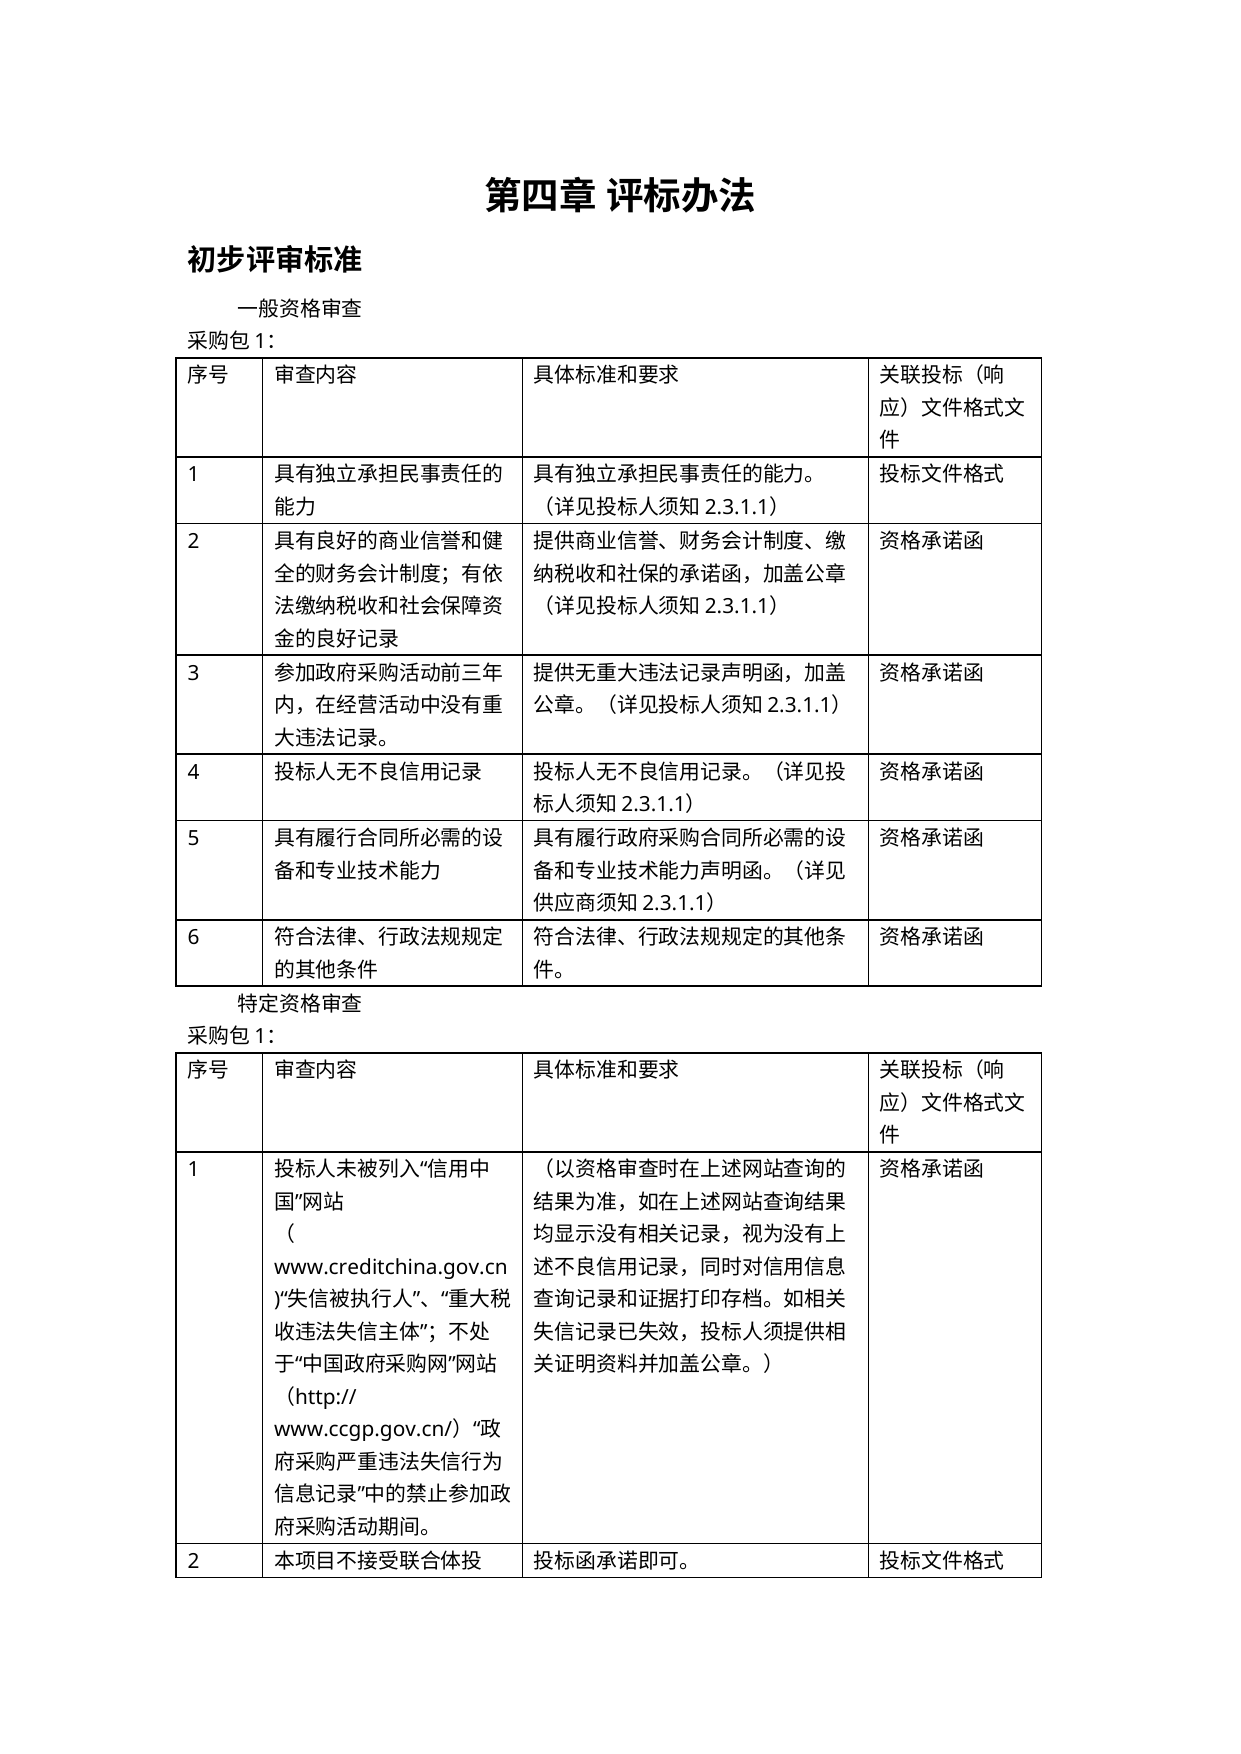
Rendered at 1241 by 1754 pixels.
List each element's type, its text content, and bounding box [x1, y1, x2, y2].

table_cell 资格承诺函 [869, 921, 1041, 985]
text 初步评审标准 [187, 227, 1053, 292]
table_cell 具有履行合同所必需的设备和专业技术能力 [263, 821, 522, 919]
table_cell 提供无重大违法记录声明函，加盖公章。（详见投标人须知2.3.1.1） [523, 656, 868, 753]
table_cell 6 [177, 921, 262, 985]
table_cell 投标文件格式 [869, 458, 1041, 523]
table_header 具体标准和要求 [523, 1054, 868, 1151]
text 一般资格审查 [187, 292, 1053, 324]
table_cell 资格承诺函 [869, 1153, 1041, 1543]
table_cell 投标人无不良信用记录 [263, 755, 522, 820]
table_cell （以资格审查时在上述网站查询的结果为准，如在上述网站查询结果均显示没有相关记录，视为没有上述不良信用记录，同时对信用信息查询记录和证据打印存档。如相关失信记录已失效，投标人须提供相关证明资料并加盖公章。） [523, 1153, 868, 1543]
table_cell 4 [177, 755, 262, 820]
table_cell 1 [177, 1153, 262, 1543]
table_cell 资格承诺函 [869, 755, 1041, 820]
table_header 关联投标（响应）文件格式文件 [869, 1054, 1041, 1151]
text 特定资格审查 [187, 987, 1053, 1019]
table_cell 符合法律、行政法规规定的其他条件。 [523, 921, 868, 985]
table_cell 提供商业信誉、财务会计制度、缴纳税收和社保的承诺函，加盖公章（详见投标人须知2.3.1.1） [523, 524, 868, 654]
table_header 关联投标（响应）文件格式文件 [869, 359, 1041, 456]
table_cell 2 [177, 1544, 262, 1577]
table_cell 资格承诺函 [869, 656, 1041, 753]
table_header 序号 [177, 1054, 262, 1151]
table_cell 资格承诺函 [869, 524, 1041, 654]
table_cell 具有独立承担民事责任的能力 [263, 458, 522, 523]
table_cell 1 [177, 458, 262, 523]
text 采购包1： [187, 1019, 1053, 1052]
table_cell 投标人无不良信用记录。（详见投标人须知2.3.1.1） [523, 755, 868, 820]
table_cell 参加政府采购活动前三年内，在经营活动中没有重大违法记录。 [263, 656, 522, 753]
table_cell 2 [177, 524, 262, 654]
table_cell 投标文件格式 [869, 1544, 1041, 1577]
table_cell 具有履行政府采购合同所必需的设备和专业技术能力声明函。（详见供应商须知2.3.1.1） [523, 821, 868, 919]
table_cell 符合法律、行政法规规定的其他条件 [263, 921, 522, 985]
table_header 审查内容 [263, 359, 522, 456]
table_header 审查内容 [263, 1054, 522, 1151]
table_cell 投标函承诺即可。 [523, 1544, 868, 1577]
text 第四章 评标办法 [187, 162, 1053, 227]
table_cell 具有良好的商业信誉和健全的财务会计制度；有依法缴纳税收和社会保障资金的良好记录 [263, 524, 522, 654]
table_cell 具有独立承担民事责任的能力。（详见投标人须知2.3.1.1） [523, 458, 868, 523]
table_cell 资格承诺函 [869, 821, 1041, 919]
table_cell 本项目不接受联合体投标。 [263, 1544, 522, 1577]
table_header 具体标准和要求 [523, 359, 868, 456]
table_cell 投标人未被列入“信用中国”网站（www.creditchina.gov.cn)“失信被执行人”、“重大税收违法失信主体”；不处于“中国政府采购网”网站（http://www.ccgp.gov.cn/）“政府采购严重违法失信行为信息记录”中的禁止参加政府采购活动期间。 [263, 1153, 522, 1543]
table_cell 5 [177, 821, 262, 919]
table_cell 3 [177, 656, 262, 753]
text 采购包1： [187, 324, 1053, 357]
table_header 序号 [177, 359, 262, 456]
